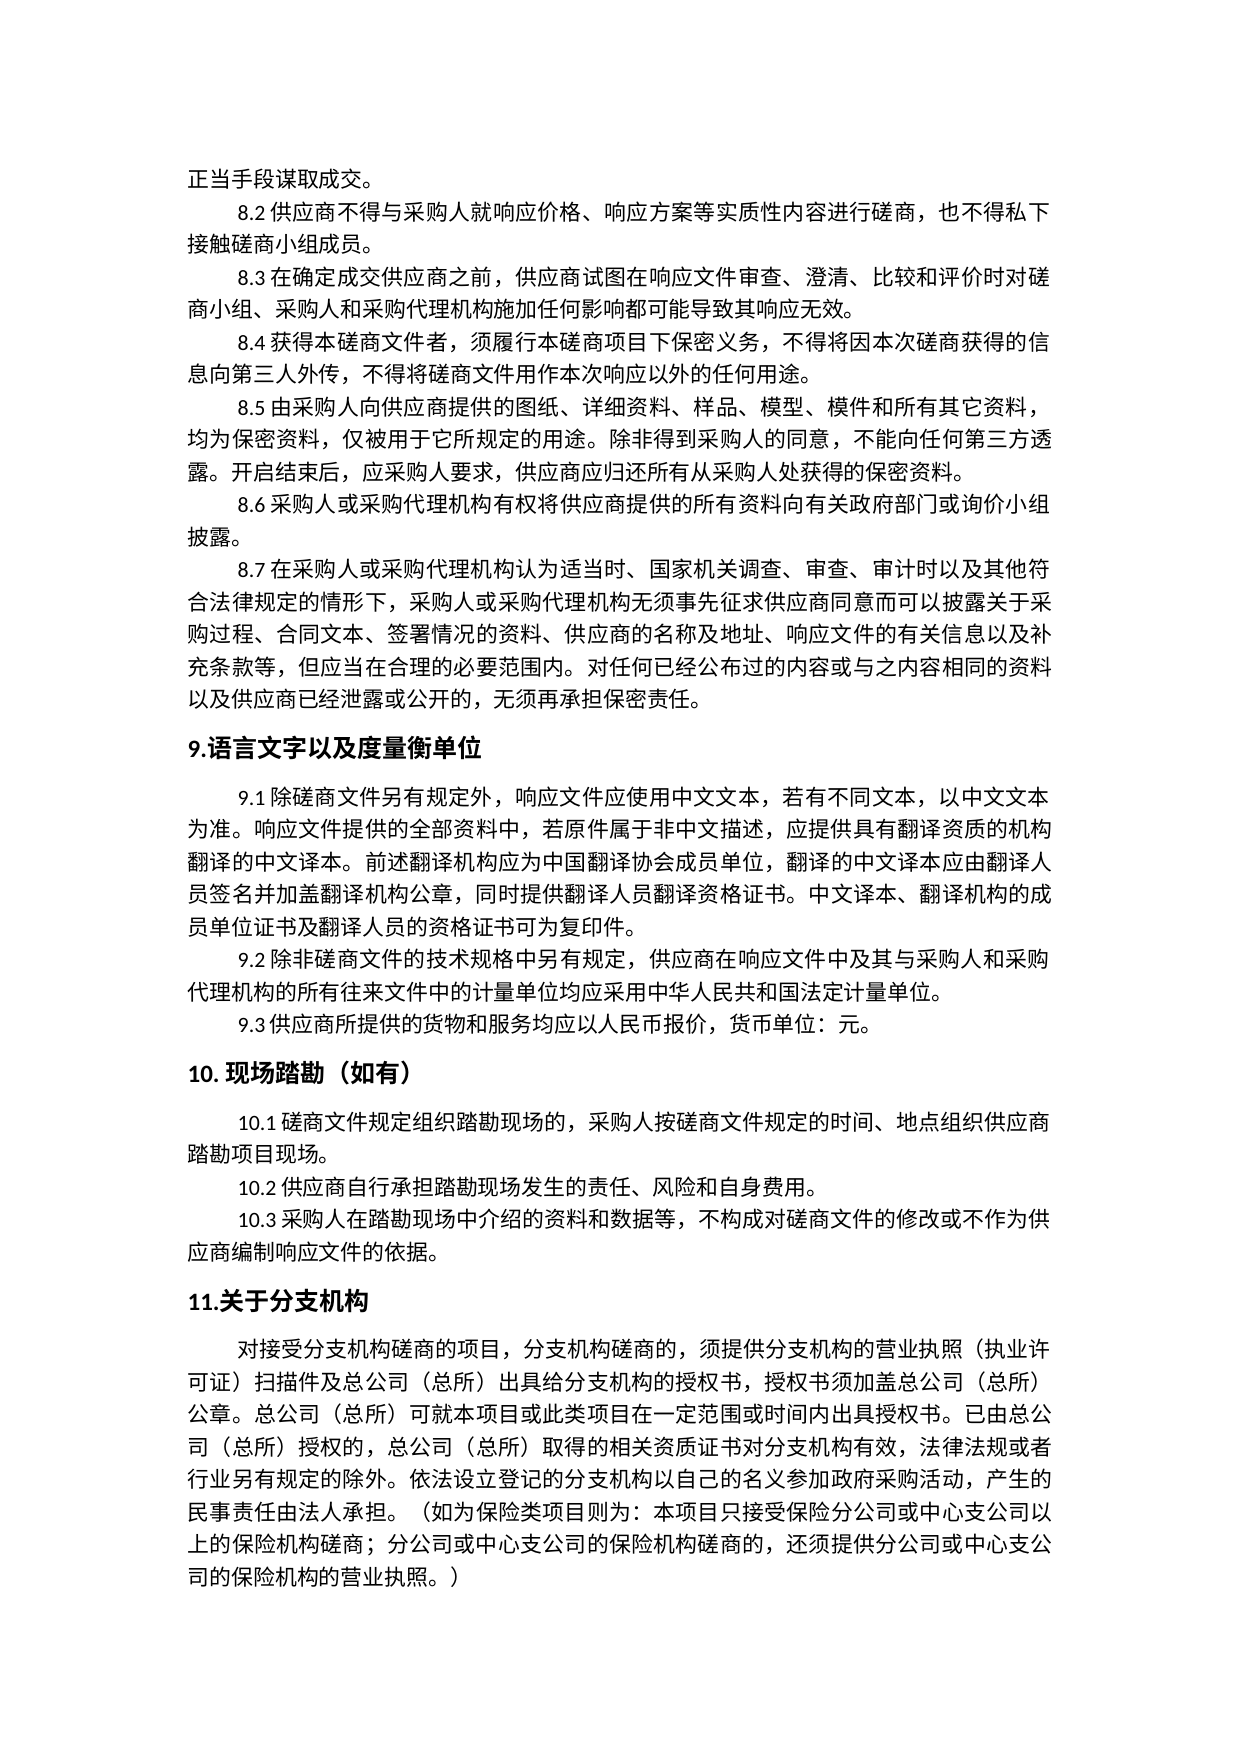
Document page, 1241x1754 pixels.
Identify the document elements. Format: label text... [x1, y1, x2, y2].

text 10. 现场踏勘（如有） [187, 1039, 1053, 1104]
text 11.关于分支机构 [187, 1267, 1053, 1332]
text 对接受分支机构磋商的项目，分支机构磋商的，须提供分支机构的营业执照（执业许可证）扫描件及总公司（总所）出具给分支机构的授权书，授权书须加盖总公司（总所）公章。总公司（总所）可就本项目或此类项目在一定范围或时间内出具授权书。已由总公司（总所）授权的，总公司（总所）取得的相关资质证书对分支机构有效，法律法规或者行业另有规定的除外。依法设立登记的分支机构以自己的名义参加政府采购活动，产生的民事责任由法人承担。（如为保险类项目则为：本项目只接受保险分公司或中心支公司以上的保险机构磋商；分公司或中心支公司的保险机构磋商的，还须提供分公司或中心支公司的保险机构的营业执照。） [187, 1332, 1053, 1592]
text 8.4获得本磋商文件者，须履行本磋商项目下保密义务，不得将因本次磋商获得的信息向第三人外传，不得将磋商文件用作本次响应以外的任何用途。 [187, 324, 1053, 389]
text 8.3在确定成交供应商之前，供应商试图在响应文件审查、澄清、比较和评价时对磋商小组、采购人和采购代理机构施加任何影响都可能导致其响应无效。 [187, 259, 1053, 324]
text 9.1除磋商文件另有规定外，响应文件应使用中文文本，若有不同文本，以中文文本为准。响应文件提供的全部资料中，若原件属于非中文描述，应提供具有翻译资质的机构翻译的中文译本。前述翻译机构应为中国翻译协会成员单位，翻译的中文译本应由翻译人员签名并加盖翻译机构公章，同时提供翻译人员翻译资格证书。中文译本、翻译机构的成员单位证书及翻译人员的资格证书可为复印件。 [187, 779, 1053, 942]
text 10.3采购人在踏勘现场中介绍的资料和数据等，不构成对磋商文件的修改或不作为供应商编制响应文件的依据。 [187, 1202, 1053, 1267]
text 10.2供应商自行承担踏勘现场发生的责任、风险和自身费用。 [187, 1169, 1053, 1202]
text 9.语言文字以及度量衡单位 [187, 714, 1053, 779]
text 8.5由采购人向供应商提供的图纸、详细资料、样品、模型、模件和所有其它资料，均为保密资料，仅被用于它所规定的用途。除非得到采购人的同意，不能向任何第三方透露。开启结束后，应采购人要求，供应商应归还所有从采购人处获得的保密资料。 [187, 389, 1053, 487]
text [187, 162, 1053, 194]
text 8.7在采购人或采购代理机构认为适当时、国家机关调查、审查、审计时以及其他符合法律规定的情形下，采购人或采购代理机构无须事先征求供应商同意而可以披露关于采购过程、合同文本、签署情况的资料、供应商的名称及地址、响应文件的有关信息以及补充条款等，但应当在合理的必要范围内。对任何已经公布过的内容或与之内容相同的资料，以及供应商已经泄露或公开的，无须再承担保密责任。 [187, 552, 1053, 714]
text 8.6采购人或采购代理机构有权将供应商提供的所有资料向有关政府部门或询价小组披露。 [187, 487, 1053, 552]
text 8.2供应商不得与采购人就响应价格、响应方案等实质性内容进行磋商，也不得私下接触磋商小组成员。 [187, 194, 1053, 259]
text 9.2除非磋商文件的技术规格中另有规定，供应商在响应文件中及其与采购人和采购代理机构的所有往来文件中的计量单位均应采用中华人民共和国法定计量单位。 [187, 942, 1053, 1007]
text 9.3供应商所提供的货物和服务均应以人民币报价，货币单位：元。 [187, 1007, 1053, 1039]
text 10.1磋商文件规定组织踏勘现场的，采购人按磋商文件规定的时间、地点组织供应商踏勘项目现场。 [187, 1104, 1053, 1169]
